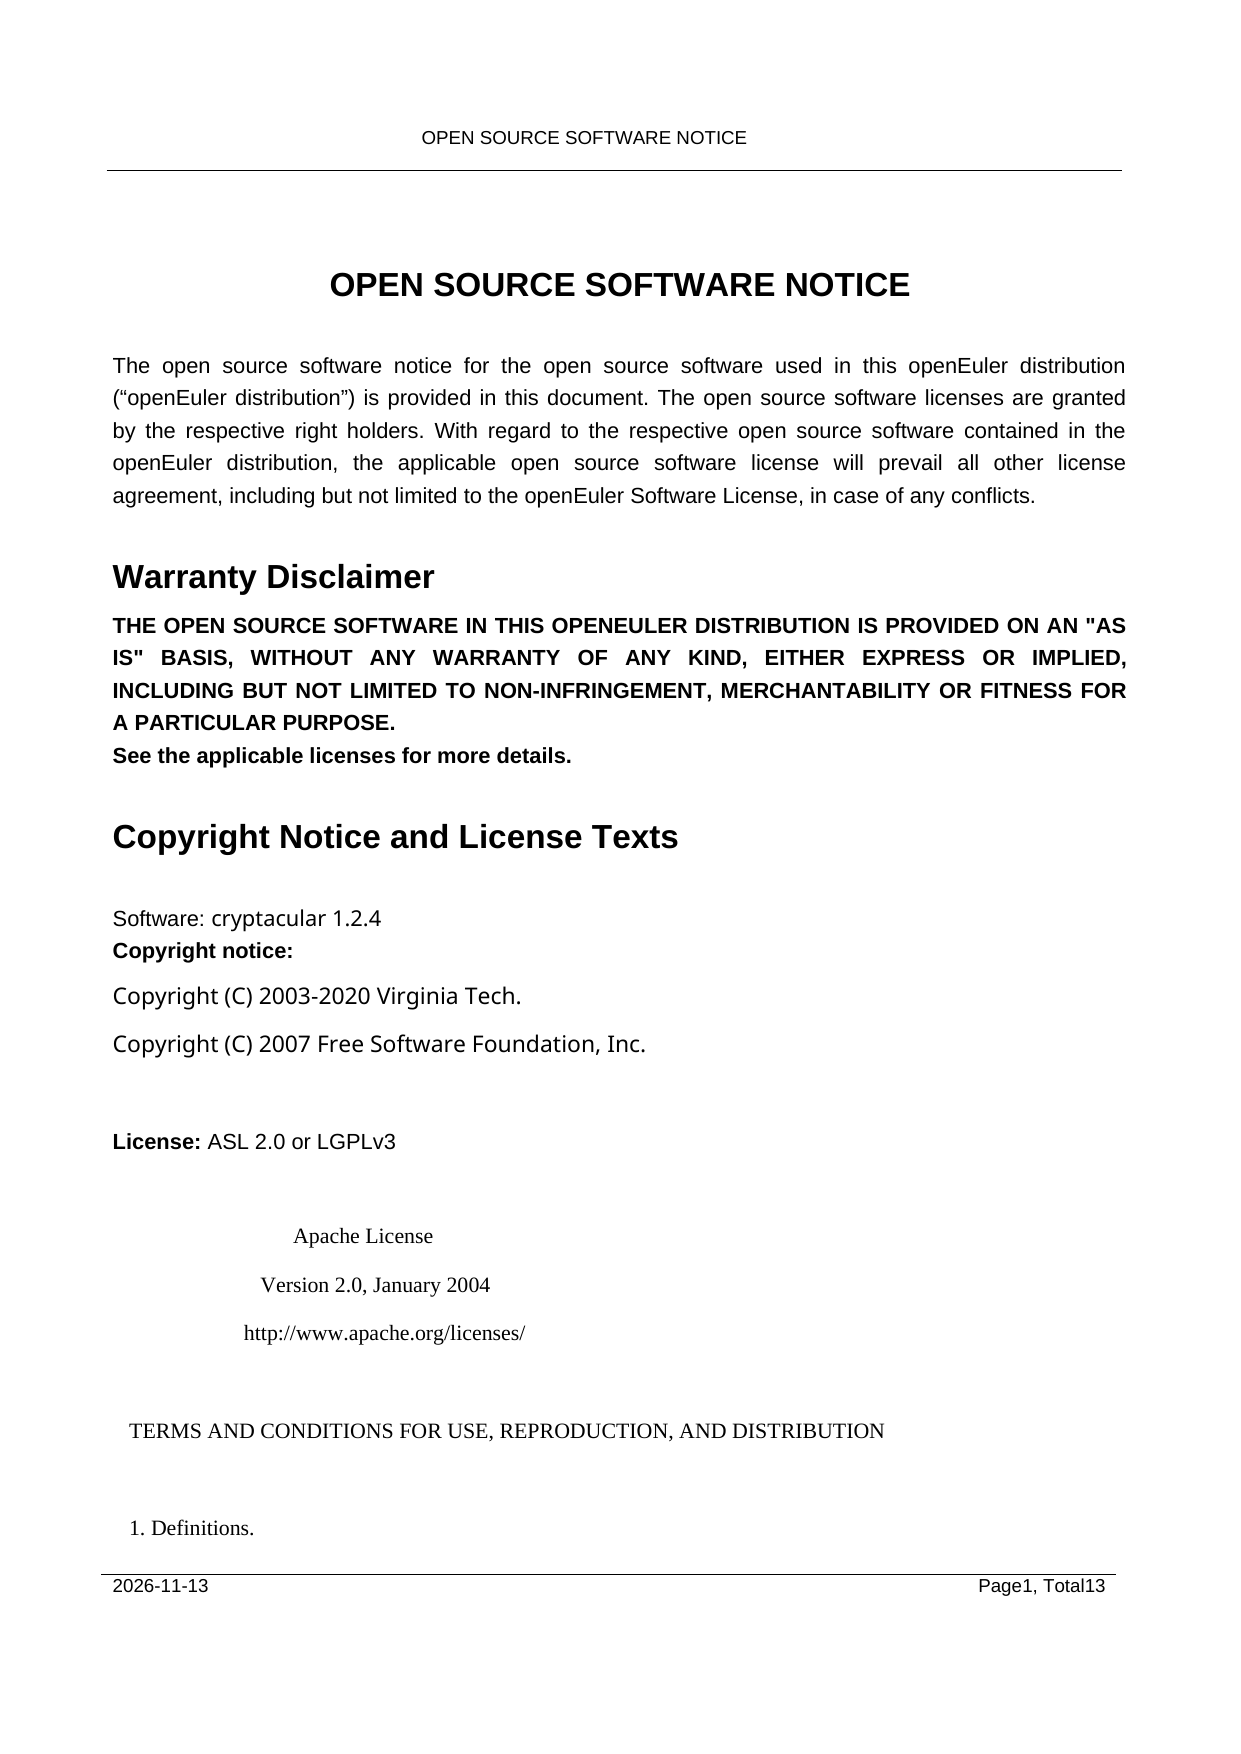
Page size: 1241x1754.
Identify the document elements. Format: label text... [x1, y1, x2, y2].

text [112, 1170, 1128, 1544]
text Copyright (C) 2003-2020 Virginia Tech. Copyright (C) 2007 Free Software Foundation, Inc. [112, 979, 1128, 1109]
text Warranty Disclaimer [112, 544, 1128, 609]
text The open source software notice for the open source software used in this openEuler distribution (“openEuler distribution”) is provided in this document. The open source software licenses are granted by the respective right holders. With regard to the respective open source software contained in the openEuler distribution, the applicable open source software license will prevail all other license agreement, including but not limited to the openEuler Software License, in case of any conflicts. [112, 349, 1128, 511]
text OPEN SOURCE SOFTWARE NOTICE [112, 251, 1128, 316]
text Copyright Notice and License Texts [112, 804, 1128, 869]
text License: ASL 2.0 or LGPLv3 [112, 1125, 1128, 1158]
text Software: cryptacular 1.2.4 [112, 901, 1128, 934]
text THE OPEN SOURCE SOFTWARE IN THIS OPENEULER DISTRIBUTION IS PROVIDED ON AN "AS IS" BASIS, WITHOUT ANY WARRANTY OF ANY KIND, EITHER EXPRESS OR IMPLIED, INCLUDING BUT NOT LIMITED TO NON-INFRINGEMENT, MERCHANTABILITY OR FITNESS FOR A PARTICULAR PURPOSE. See the applicable licenses for more details. [112, 609, 1128, 771]
text Copyright notice: [112, 934, 1128, 966]
